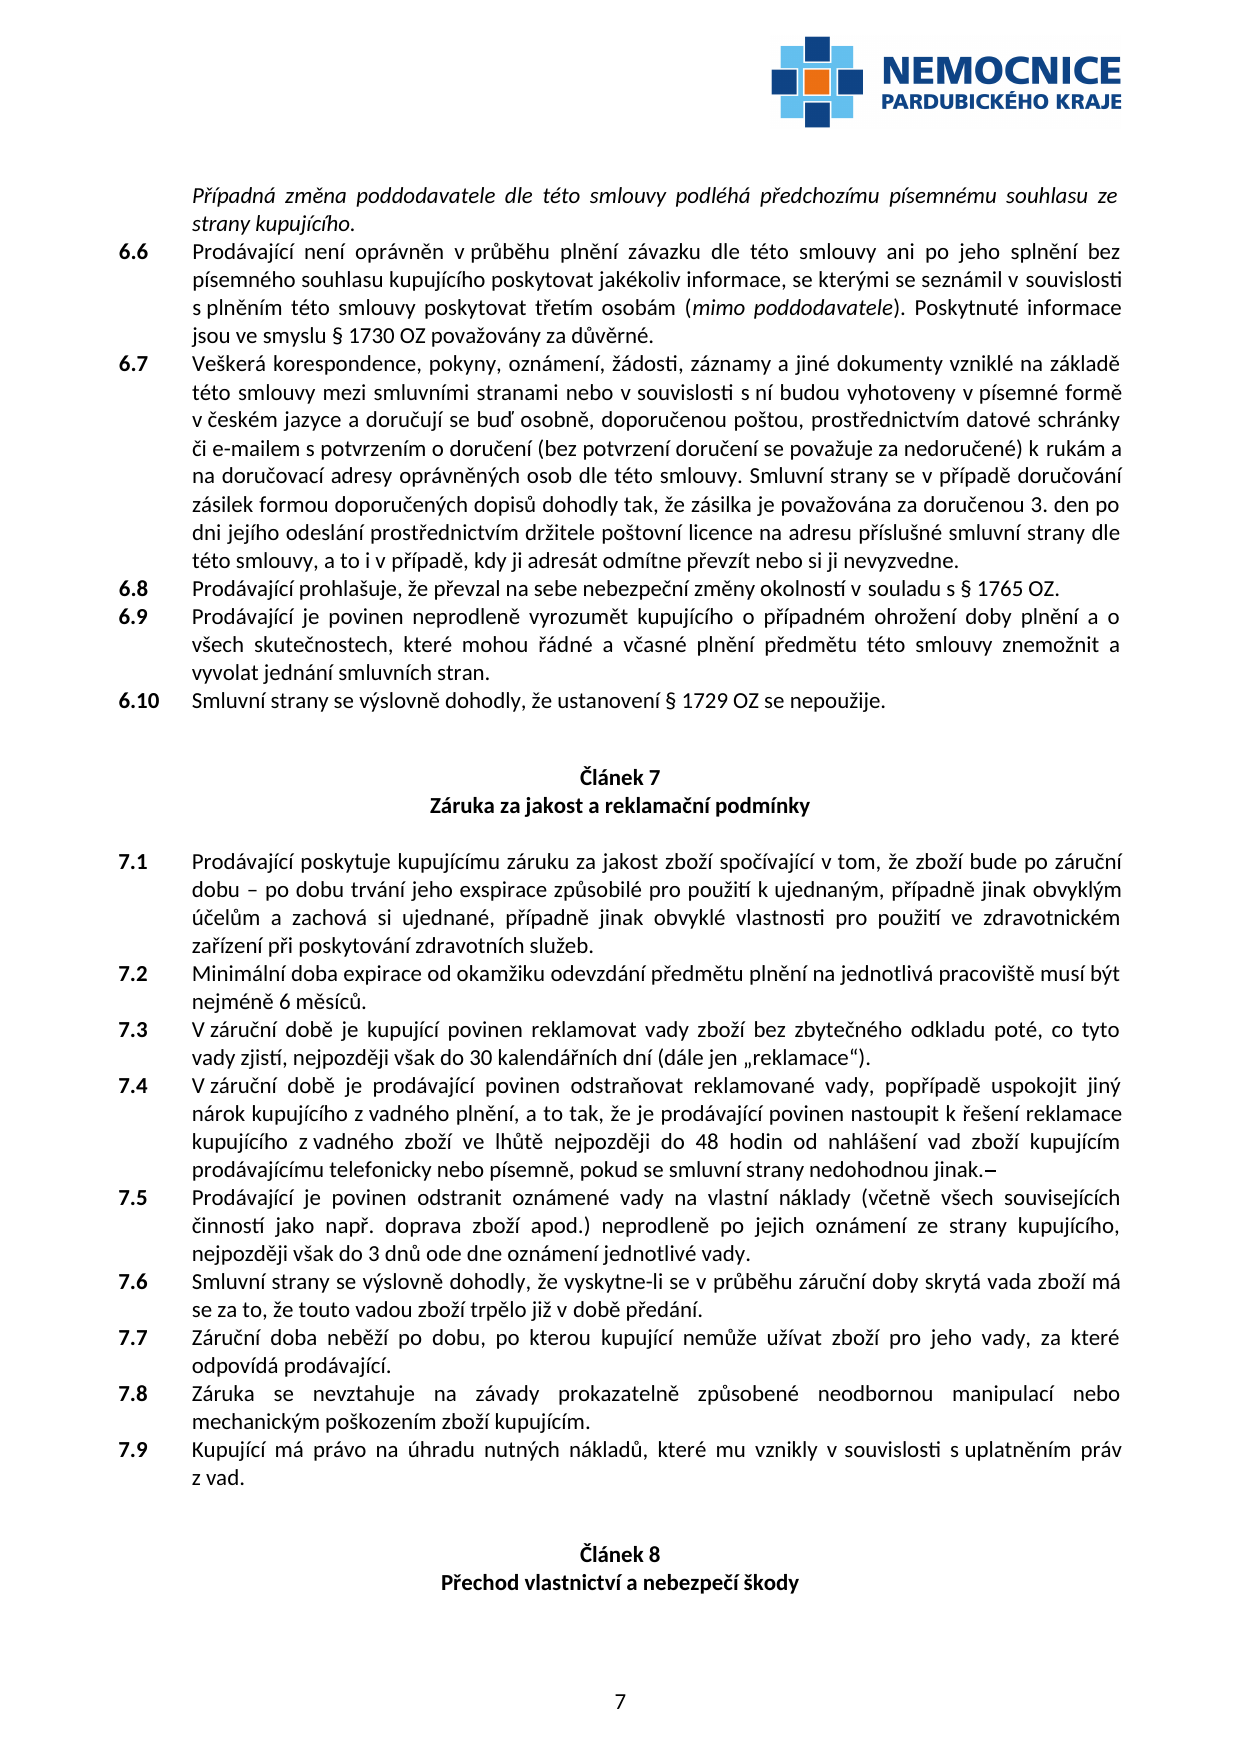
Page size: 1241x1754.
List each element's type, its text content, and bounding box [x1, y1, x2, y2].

text 6.10 Smluvní strany se výslovně dohodly, že ustanovení § 1729 OZ se nepoužije. [118, 686, 1122, 714]
text Článek 7 [118, 763, 1122, 791]
text Případná změna poddodavatele dle této smlouvy podléhá předchozímu písemnému souhlasu ze strany kupujícího. [118, 181, 1122, 237]
text 7.9 Kupující má právo na úhradu nutných nákladů, které mu vznikly v souvislosti s uplatněním práv z vad. [118, 1435, 1122, 1491]
text 7.8 Záruka se nevztahuje na závady prokazatelně způsobené neodbornou manipulací nebo mechanickým poškozením zboží kupujícím. [118, 1379, 1122, 1435]
text 6.8 Prodávající prohlašuje, že převzal na sebe nebezpeční změny okolností v souladu s § 1765 OZ. [119, 574, 1122, 602]
text 7.6 Smluvní strany se výslovně dohodly, že vyskytne-li se v průběhu záruční doby skrytá vada zboží má se za to, že touto vadou zboží trpělo již v době předání. [118, 1267, 1122, 1323]
text 7.5 Prodávající je povinen odstranit oznámené vady na vlastní náklady (včetně všech souvisejících činností jako např. doprava zboží apod.) neprodleně po jejich oznámení ze strany kupujícího, nejpozději však do 3 dnů ode dne oznámení jednotlivé vady. [118, 1183, 1122, 1267]
text Záruka za jakost a reklamační podmínky [118, 791, 1122, 819]
text 7.4 V záruční době je prodávající povinen odstraňovat reklamované vady, popřípadě uspokojit jiný nárok kupujícího z vadného plnění, a to tak, že je prodávající povinen nastoupit k řešení reklamace kupujícího z vadného zboží ve lhůtě nejpozději do 48 hodin od nahlášení vad zboží kupujícím prodávajícímu telefonicky nebo písemně, pokud se smluvní strany nedohodnou jinak. [118, 1071, 1122, 1183]
text 7.2 Minimální doba expirace od okamžiku odevzdání předmětu plnění na jednotlivá pracoviště musí být nejméně 6 měsíců. [118, 959, 1122, 1015]
text Přechod vlastnictví a nebezpečí škody [118, 1568, 1122, 1596]
text Článek 8 [118, 1540, 1122, 1568]
text 6.6 Prodávající není oprávněn v průběhu plnění závazku dle této smlouvy ani po jeho splnění bez písemného souhlasu kupujícího poskytovat jakékoliv informace, se kterými se seznámil v souvislosti s plněním této smlouvy poskytovat třetím osobám (mimo poddodavatele). Poskytnuté informace jsou ve smyslu § 1730 OZ považovány za důvěrné. [119, 237, 1122, 349]
text 6.7 Veškerá korespondence, pokyny, oznámení, žádosti, záznamy a jiné dokumenty vzniklé na základě této smlouvy mezi smluvními stranami nebo v souvislosti s ní budou vyhotoveny v písemné formě v českém jazyce a doručují se buď osobně, doporučenou poštou, prostřednictvím datové schránky či e-mailem s potvrzením o doručení (bez potvrzení doručení se považuje za nedoručené) k rukám a na doručovací adresy oprávněných osob dle této smlouvy. Smluvní strany se v případě doručování zásilek formou doporučených dopisů dohodly tak, že zásilka je považována za doručenou 3. den po dni jejího odeslání prostřednictvím držitele poštovní licence na adresu příslušné smluvní strany dle této smlouvy, a to i v případě, kdy ji adresát odmítne převzít nebo si ji nevyzvedne. [119, 349, 1122, 574]
picture [770, 35, 1122, 129]
text 7.1 Prodávající poskytuje kupujícímu záruku za jakost zboží spočívající v tom, že zboží bude po záruční dobu – po dobu trvání jeho exspirace způsobilé pro použití k ujednaným, případně jinak obvyklým účelům a zachová si ujednané, případně jinak obvyklé vlastnosti pro použití ve zdravotnickém zařízení při poskytování zdravotních služeb. [118, 847, 1122, 959]
text 7.7 Záruční doba neběží po dobu, po kterou kupující nemůže užívat zboží pro jeho vady, za které odpovídá prodávající. [118, 1323, 1122, 1379]
text 7.3 V záruční době je kupující povinen reklamovat vady zboží bez zbytečného odkladu poté, co tyto vady zjistí, nejpozději však do 30 kalendářních dní (dále jen „reklamace“). [118, 1015, 1122, 1071]
text 6.9 Prodávající je povinen neprodleně vyrozumět kupujícího o případném ohrožení doby plnění a o všech skutečnostech, které mohou řádné a včasné plnění předmětu této smlouvy znemožnit a vyvolat jednání smluvních stran. [118, 602, 1122, 686]
